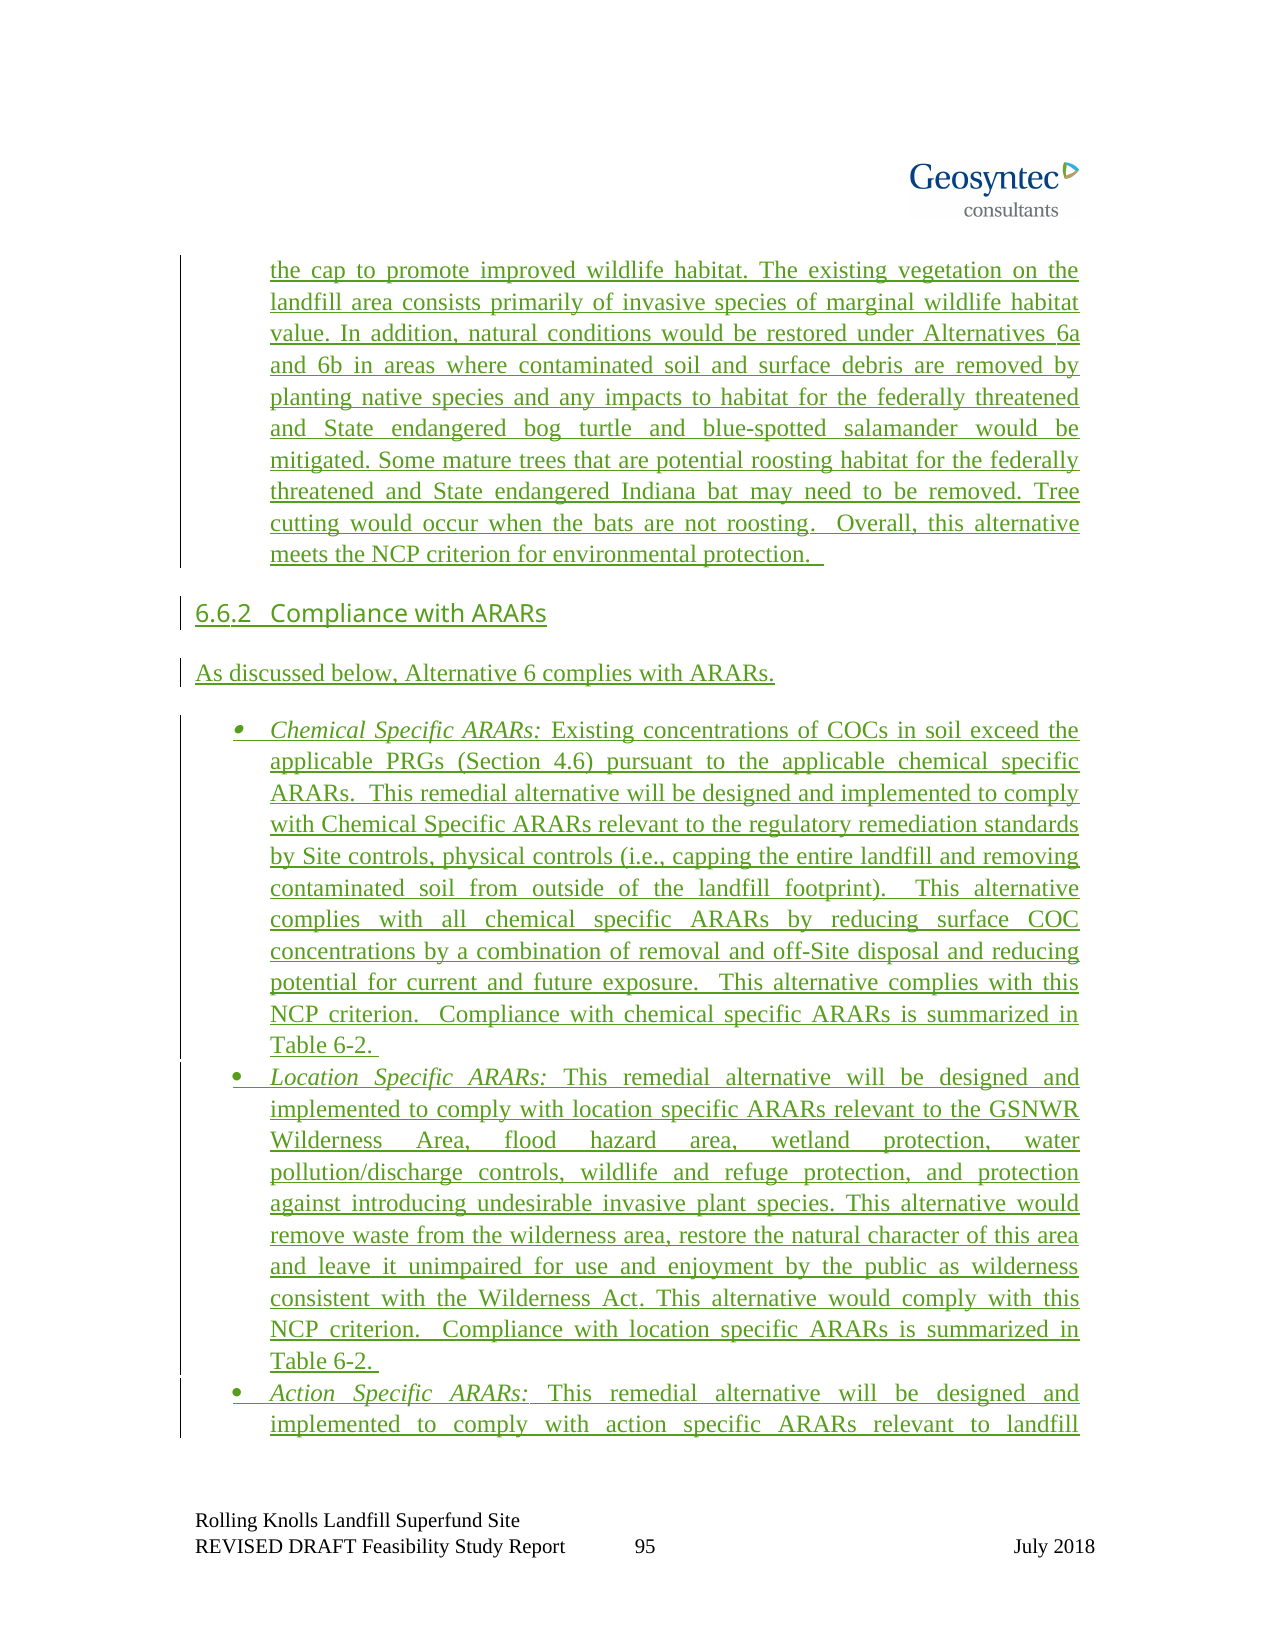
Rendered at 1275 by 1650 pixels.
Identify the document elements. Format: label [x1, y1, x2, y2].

picture [908, 160, 1080, 218]
